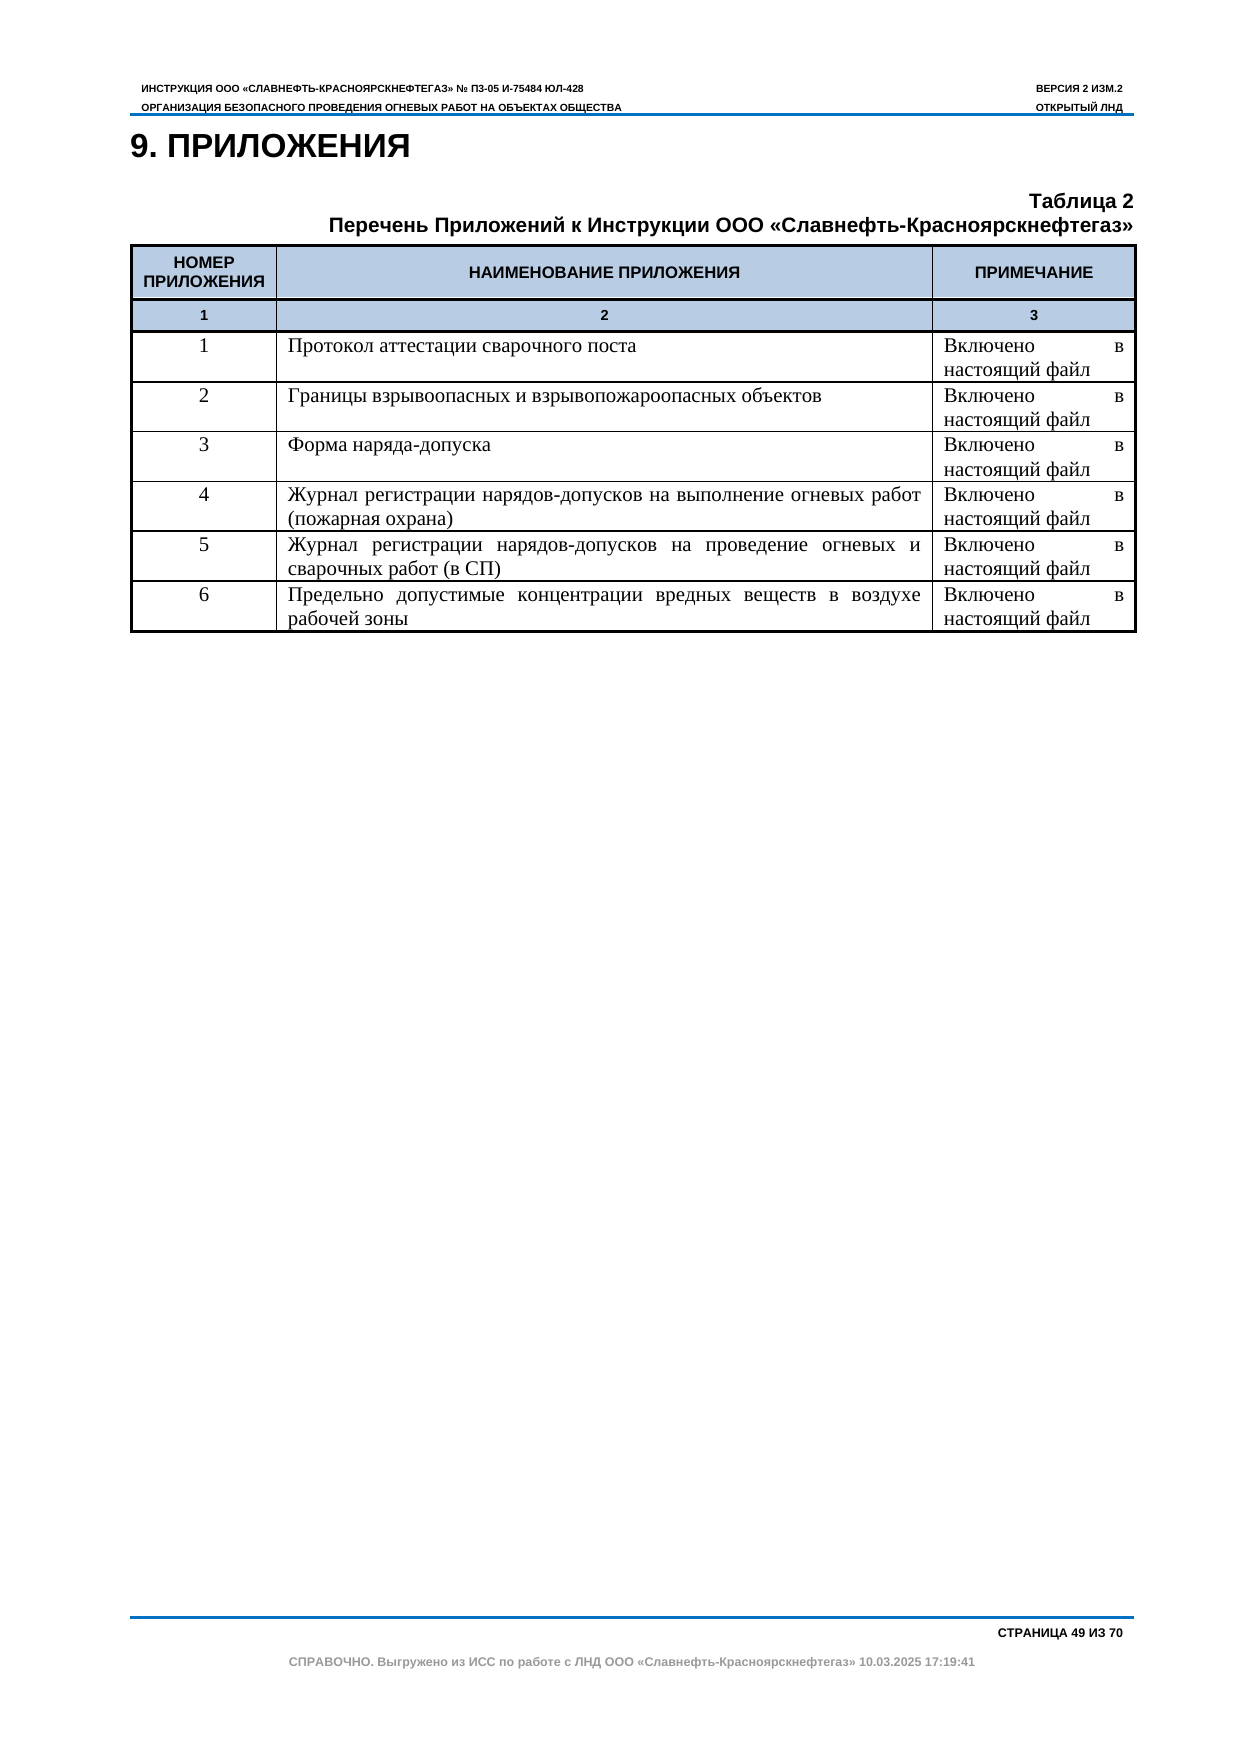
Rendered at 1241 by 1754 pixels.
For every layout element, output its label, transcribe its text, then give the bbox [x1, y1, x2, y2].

table_header НАИМЕНОВАНИЕ ПРИЛОЖЕНИЯ [277, 247, 932, 297]
table_cell Включено в настоящий файл [933, 333, 1134, 381]
table_cell 1 [133, 301, 276, 330]
table_header Примечание [933, 247, 1134, 297]
table_cell 2 [277, 301, 932, 330]
table_cell Включено в настоящий файл [933, 482, 1134, 530]
table_cell 5 [133, 532, 276, 580]
table_cell Журнал регистрации нарядов-допусков на выполнение огневых работ (пожарная охрана) [277, 482, 932, 530]
table_cell Протокол аттестации сварочного поста [277, 333, 932, 381]
table_cell Включено в настоящий файл [933, 582, 1134, 629]
table_cell Предельно допустимые концентрации вредных веществ в воздухе рабочей зоны [277, 582, 932, 629]
table_cell 1 [133, 333, 276, 381]
table_cell 3 [933, 301, 1134, 330]
table_cell Журнал регистрации нарядов-допусков на проведение огневых и сварочных работ (в СП) [277, 532, 932, 580]
text Таблица 2 [130, 189, 1134, 213]
table_cell 3 [133, 432, 276, 481]
table_cell Форма наряда-допуска [277, 432, 932, 481]
table_cell 2 [133, 383, 276, 431]
table_cell Включено в настоящий файл [933, 532, 1134, 580]
text Перечень Приложений к Инструкции ООО «Славнефть-Красноярскнефтегаз» [130, 213, 1134, 237]
table_cell Включено в настоящий файл [933, 432, 1134, 481]
table_cell 6 [133, 582, 276, 629]
subtitle 9. ПРИЛОЖЕНИЯ [130, 126, 1134, 164]
table_cell 4 [133, 482, 276, 530]
table_cell Включено в настоящий файл [933, 383, 1134, 431]
table_cell Границы взрывоопасных и взрывопожароопасных объектов [277, 383, 932, 431]
table_header НОМЕР ПРИЛОЖЕНИЯ [133, 247, 276, 297]
